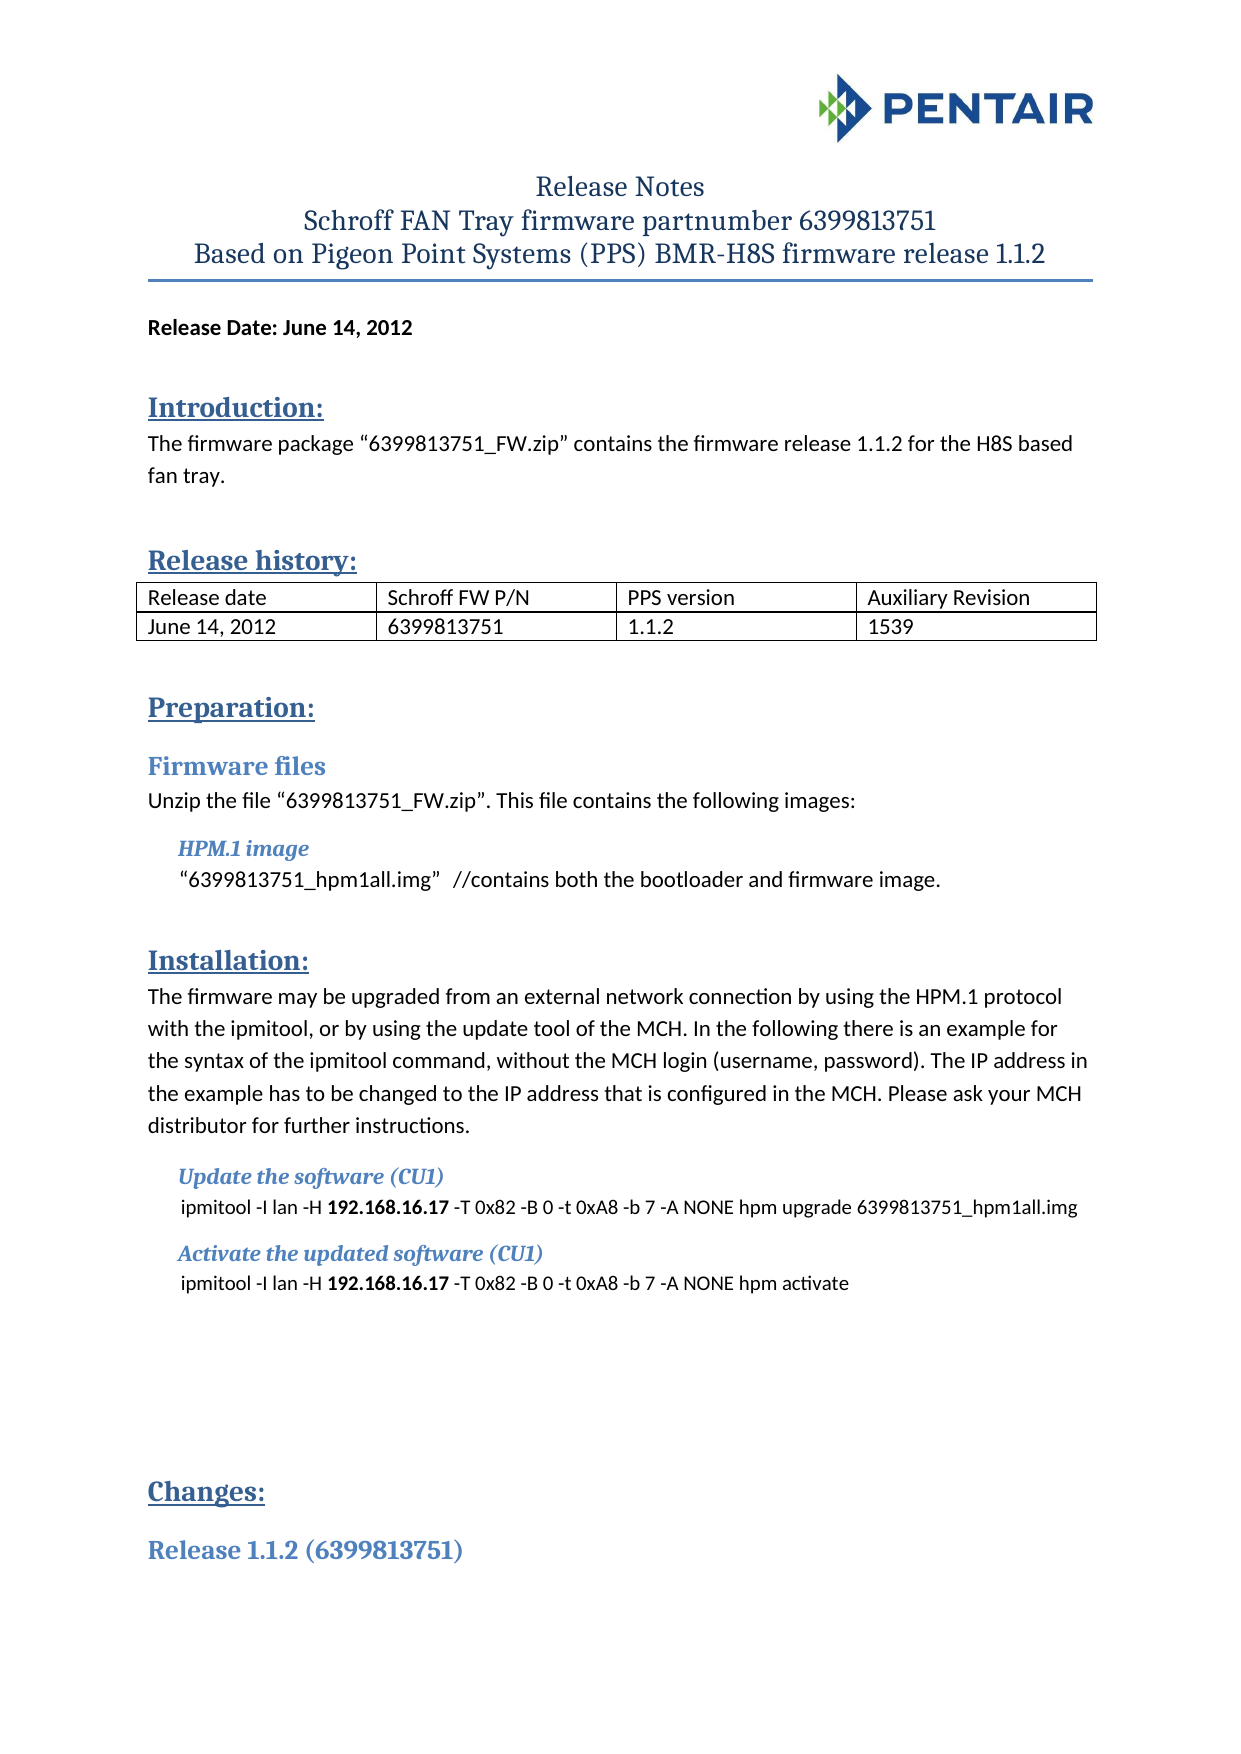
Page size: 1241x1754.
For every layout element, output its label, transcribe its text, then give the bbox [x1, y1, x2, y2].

table_header PPS version [617, 583, 856, 611]
subtitle Changes: [148, 1476, 1093, 1509]
subtitle Firmware files [148, 751, 1093, 782]
subtitle Activate the updated software (CU1) [148, 1240, 1093, 1267]
table_cell 1539 [857, 613, 1096, 640]
table_header Schroff FW P/N [377, 583, 616, 611]
text The firmware may be upgraded from an external network connection by using the HPM.1 protocol with the ipmitool, or by using the update tool of the MCH. In the following there is an example for the syntax of the ipmitool command, without the MCH login (username, password). The IP address in the example has to be changed to the IP address that is configured in the MCH. Please ask your MCH distributor for further instructions. [148, 982, 1093, 1139]
table_cell June 14, 2012 [137, 613, 376, 640]
text ipmitool -I lan -H 192.168.16.17 -T 0x82 -B 0 -t 0xA8 -b 7 -A NONE hpm upgrade 6399813751_hpm1all.img [148, 1194, 1093, 1219]
title Release Notes [148, 171, 1093, 204]
subtitle Update the software (CU1) [148, 1164, 1093, 1190]
table_header Release date [137, 583, 376, 611]
subtitle HPM.1 image [148, 835, 1093, 862]
subtitle Preparation: [148, 691, 1093, 725]
subtitle Installation: [148, 944, 1093, 977]
table_cell 6399813751 [377, 613, 616, 640]
text Unzip the file “6399813751_FW.zip”. This file contains the following images: [148, 787, 1093, 814]
text Release Date: June 14, 2012 [148, 313, 1093, 341]
table_header Auxiliary Revision [857, 583, 1096, 611]
picture [819, 73, 1093, 143]
text “6399813751_hpm1all.img” //contains both the bootloader and firmware image. [148, 866, 1093, 894]
text ipmitool -I lan -H 192.168.16.17 -T 0x82 -B 0 -t 0xA8 -b 7 -A NONE hpm activate [148, 1271, 1093, 1296]
title Based on Pigeon Point Systems (PPS) BMR-H8S firmware release 1.1.2 [148, 238, 1093, 279]
text The firmware package “6399813751_FW.zip” contains the firmware release 1.1.2 for the H8S based fan tray. [148, 429, 1093, 489]
table_cell 1.1.2 [617, 613, 856, 640]
subtitle Release 1.1.2 (6399813751) [148, 1535, 1093, 1566]
subtitle Introduction: [148, 391, 1093, 424]
subtitle Release history: [148, 544, 1093, 577]
title Schroff FAN Tray firmware partnumber 6399813751 [148, 204, 1093, 238]
